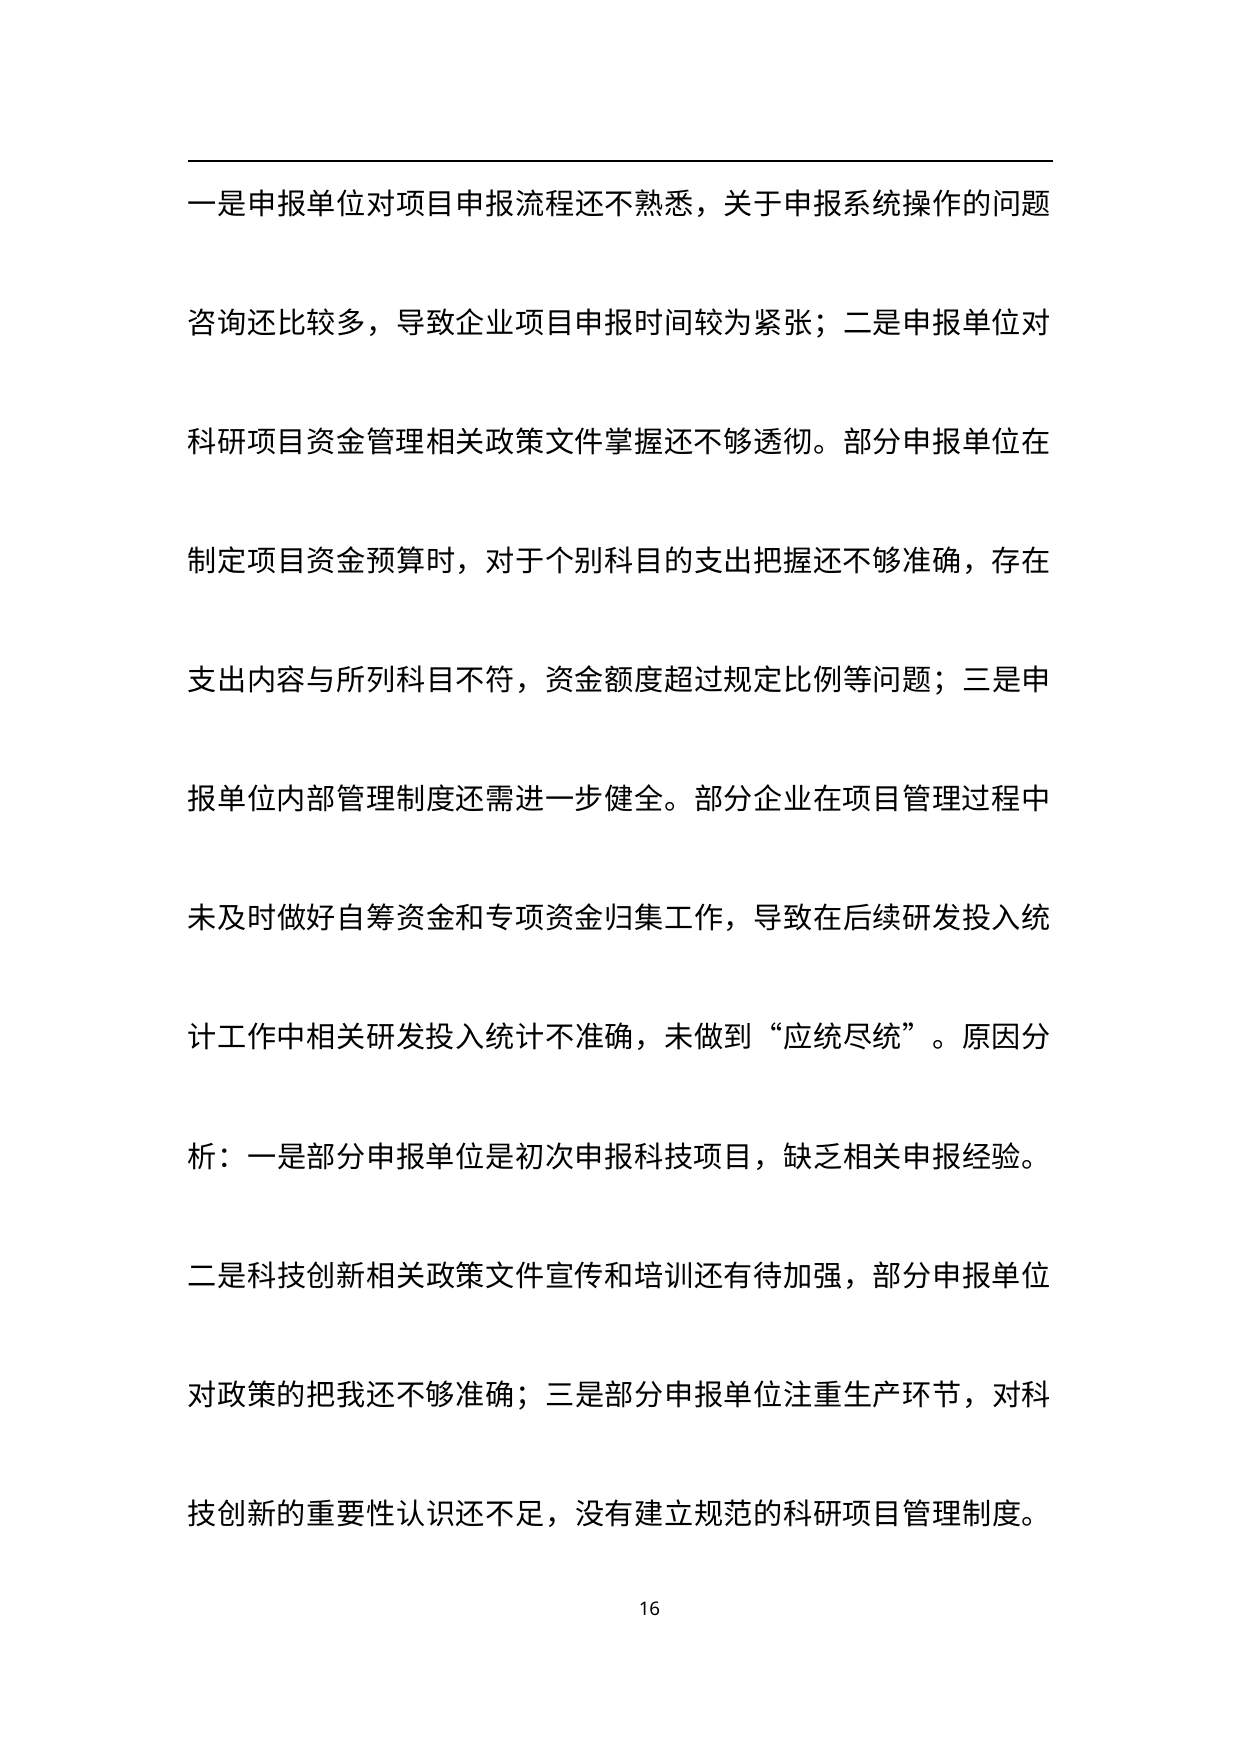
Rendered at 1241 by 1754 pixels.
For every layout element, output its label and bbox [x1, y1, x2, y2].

text [187, 162, 1053, 1551]
